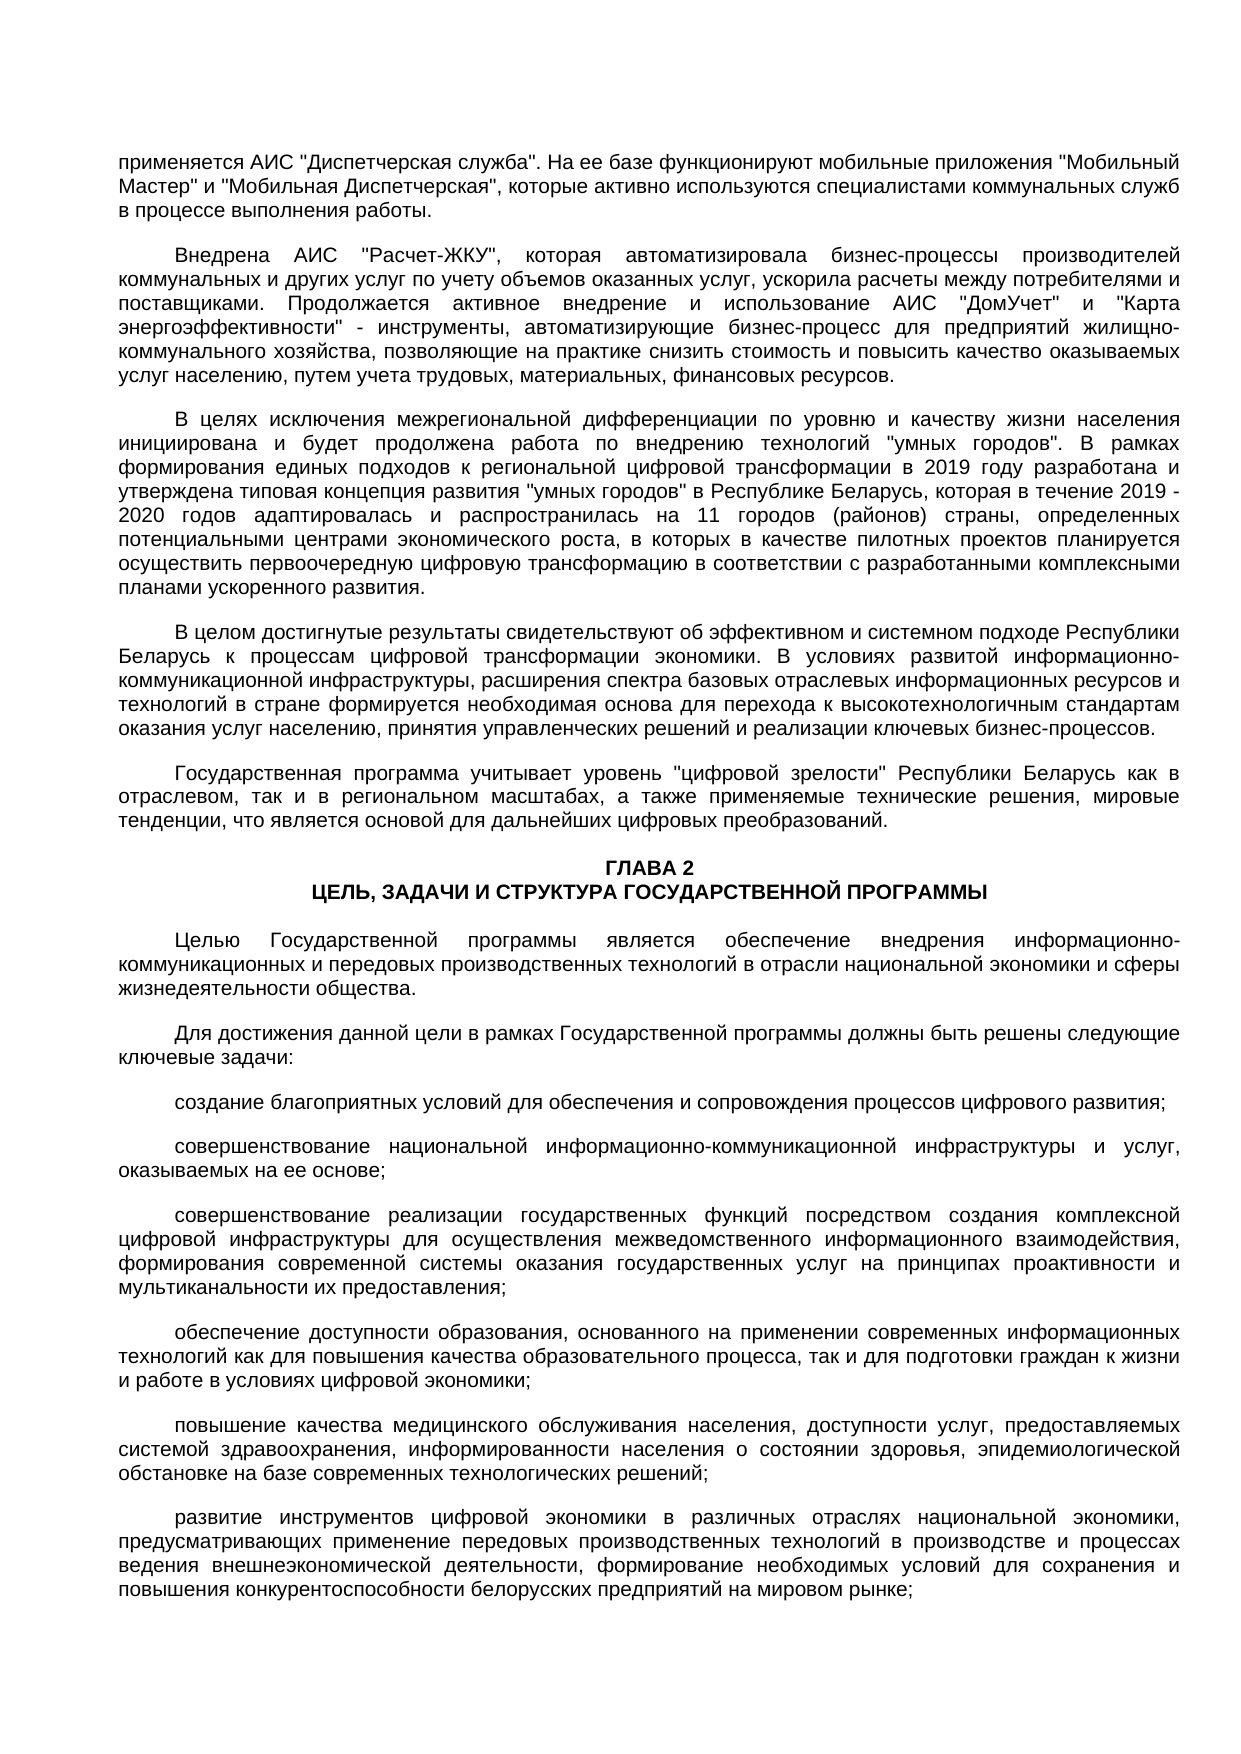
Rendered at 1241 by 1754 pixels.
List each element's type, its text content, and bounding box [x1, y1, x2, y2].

text повышение качества медицинского обслуживания населения, доступности услуг, предоставляемых системой здравоохранения, информированности населения о состоянии здоровья, эпидемиологической обстановке на базе современных технологических решений; [118, 1412, 1181, 1484]
text совершенствование национальной информационно-коммуникационной инфраструктуры и услуг, оказываемых на ее основе; [118, 1134, 1181, 1182]
text ЦЕЛЬ, ЗАДАЧИ И СТРУКТУРА ГОСУДАРСТВЕННОЙ ПРОГРАММЫ [118, 880, 1181, 904]
text ГЛАВА 2 [118, 856, 1181, 880]
text совершенствование реализации государственных функций посредством создания комплексной цифровой инфраструктуры для осуществления межведомственного информационного взаимодействия, формирования современной системы оказания государственных услуг на принципах проактивности и мультиканальности их предоставления; [118, 1203, 1181, 1299]
text В целях исключения межрегиональной дифференциации по уровню и качеству жизни населения инициирована и будет продолжена работа по внедрению технологий "умных городов". В рамках формирования единых подходов к региональной цифровой трансформации в 2019 году разработана и утверждена типовая концепция развития "умных городов" в Республике Беларусь, которая в течение 2019 - 2020 годов адаптировалась и распространилась на 11 городов (районов) страны, определенных потенциальными центрами экономического роста, в которых в качестве пилотных проектов планируется осуществить первоочередную цифровую трансформацию в соответствии с разработанными комплексными планами ускоренного развития. [118, 407, 1181, 599]
text Внедрена АИС "Расчет-ЖКУ", которая автоматизировала бизнес-процессы производителей коммунальных и других услуг по учету объемов оказанных услуг, ускорила расчеты между потребителями и поставщиками. Продолжается активное внедрение и использование АИС "ДомУчет" и "Карта энергоэффективности" - инструменты, автоматизирующие бизнес-процесс для предприятий жилищно-коммунального хозяйства, позволяющие на практике снизить стоимость и повысить качество оказываемых услуг населению, путем учета трудовых, материальных, финансовых ресурсов. [118, 243, 1181, 386]
text Для достижения данной цели в рамках Государственной программы должны быть решены следующие ключевые задачи: [118, 1021, 1181, 1069]
text Целью Государственной программы является обеспечение внедрения информационно-коммуникационных и передовых производственных технологий в отрасли национальной экономики и сферы жизнедеятельности общества. [118, 928, 1181, 1000]
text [118, 150, 1181, 222]
text создание благоприятных условий для обеспечения и сопровождения процессов цифрового развития; [118, 1089, 1181, 1113]
text В целом достигнутые результаты свидетельствуют об эффективном и системном подходе Республики Беларусь к процессам цифровой трансформации экономики. В условиях развитой информационно-коммуникационной инфраструктуры, расширения спектра базовых отраслевых информационных ресурсов и технологий в стране формируется необходимая основа для перехода к высокотехнологичным стандартам оказания услуг населению, принятия управленческих решений и реализации ключевых бизнес-процессов. [118, 620, 1181, 739]
text обеспечение доступности образования, основанного на применении современных информационных технологий как для повышения качества образовательного процесса, так и для подготовки граждан к жизни и работе в условиях цифровой экономики; [118, 1320, 1181, 1392]
text развитие инструментов цифровой экономики в различных отраслях национальной экономики, предусматривающих применение передовых производственных технологий в производстве и процессах ведения внешнеэкономической деятельности, формирование необходимых условий для сохранения и повышения конкурентоспособности белорусских предприятий на мировом рынке; [118, 1505, 1181, 1601]
text Государственная программа учитывает уровень "цифровой зрелости" Республики Беларусь как в отраслевом, так и в региональном масштабах, а также применяемые технические решения, мировые тенденции, что является основой для дальнейших цифровых преобразований. [118, 760, 1181, 832]
